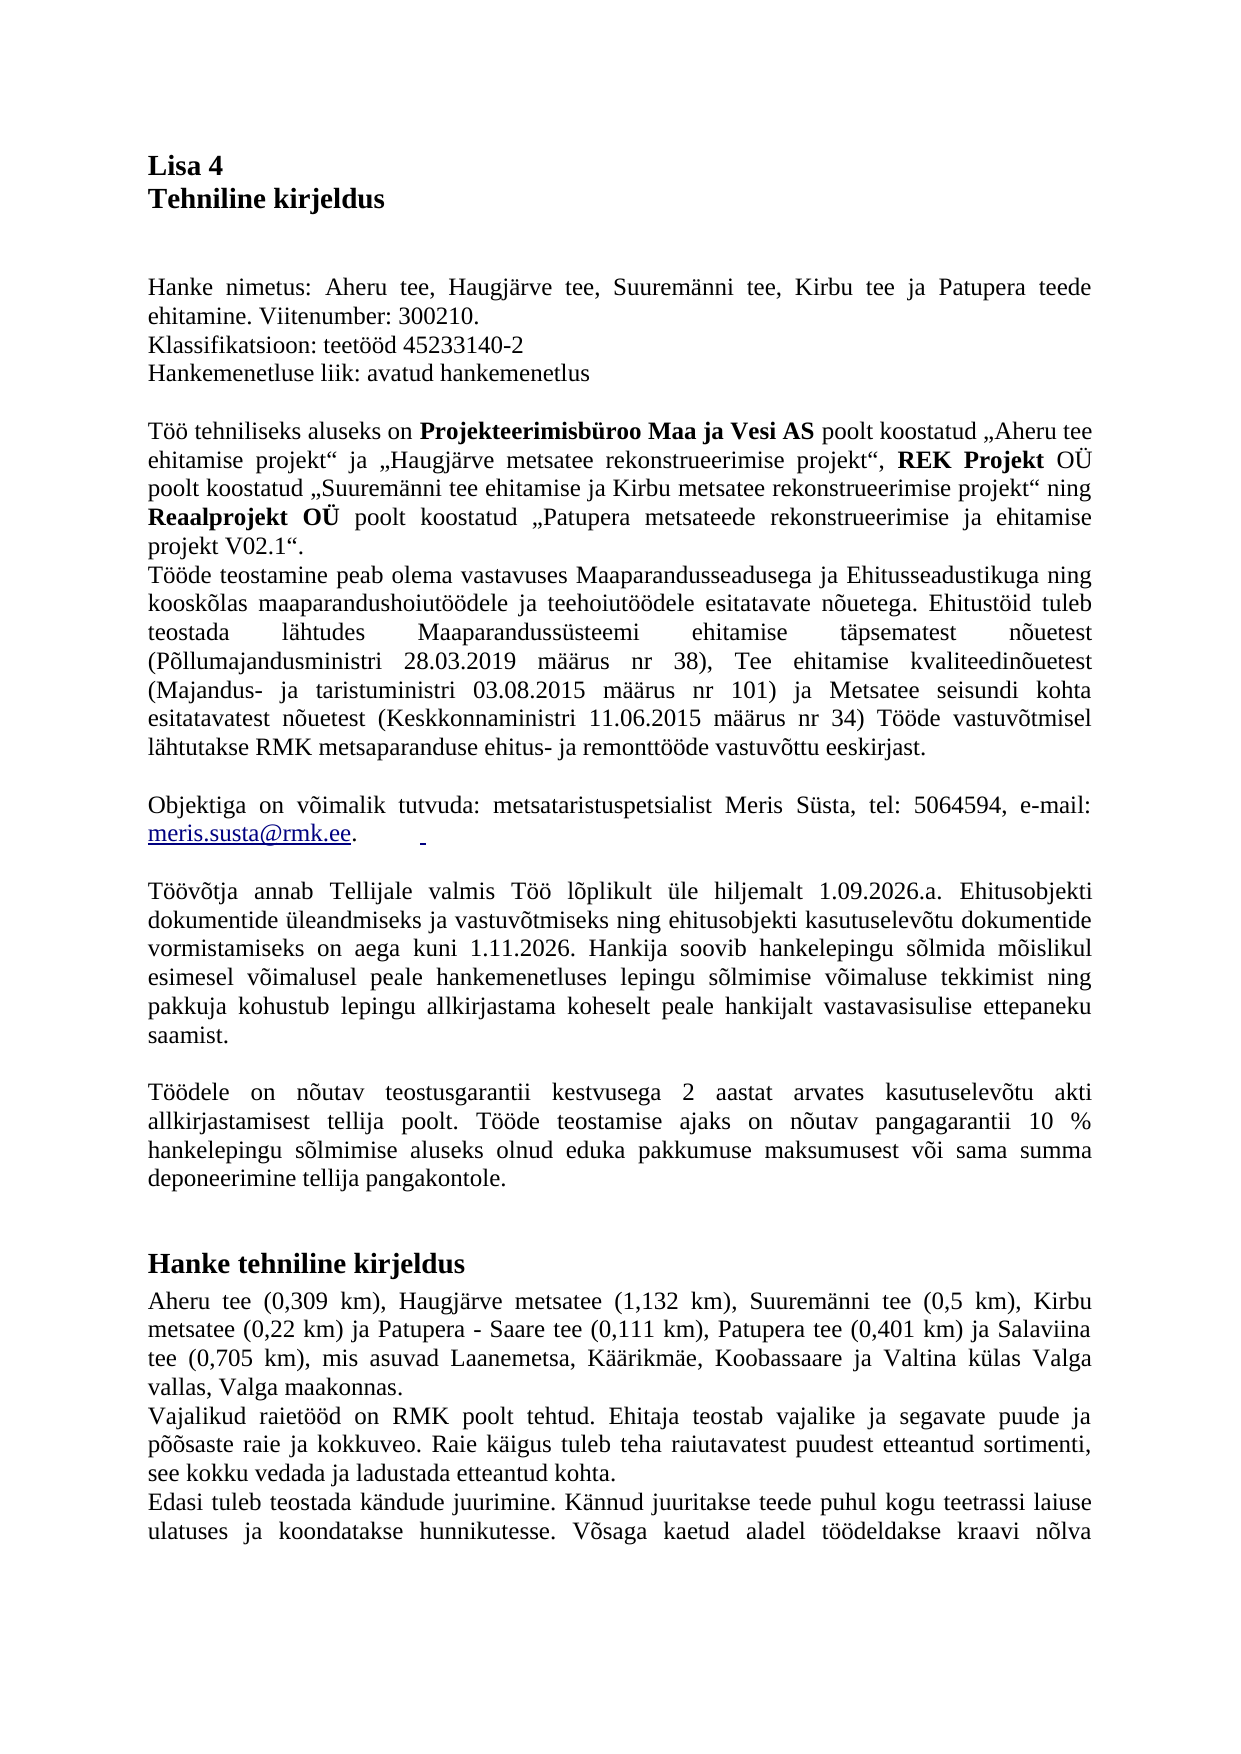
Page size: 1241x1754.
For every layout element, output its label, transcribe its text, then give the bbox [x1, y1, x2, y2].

list Hanke nimetus: Aheru tee, Haugjärve tee, Suuremänni tee, Kirbu tee ja Patupera teede ehitamine. Viitenumber: 300210. [148, 272, 1093, 330]
text Töö tehniliseks aluseks on Projekteerimisbüroo Maa ja Vesi AS poolt koostatud „Aheru tee ehitamise projekt“ ja „Haugjärve metsatee rekonstrueerimise projekt“, REK Projekt OÜ poolt koostatud „Suuremänni tee ehitamise ja Kirbu metsatee rekonstrueerimise projekt“ ning Reaalprojekt OÜ poolt koostatud „Patupera metsateede rekonstrueerimise ja ehitamise projekt V02.1“. [148, 416, 1093, 560]
text Tööde teostamine peab olema vastavuses Maaparandusseadusega ja Ehitusseadustikuga ning kooskõlas maaparandushoiutöödele ja teehoiutöödele esitatavate nõuetega. Ehitustöid tuleb teostada lähtudes Maaparandussüsteemi ehitamise täpsematest nõuetest (Põllumajandusministri 28.03.2019 määrus nr 38), Tee ehitamise kvaliteedinõuetest (Majandus- ja taristuministri 03.08.2015 määrus nr 101) ja Metsatee seisundi kohta esitatavatest nõuetest (Keskkonnaministri 11.06.2015 määrus nr 34) Tööde vastuvõtmisel lähtutakse RMK metsaparanduse ehitus- ja remonttööde vastuvõttu eeskirjast. [148, 560, 1093, 761]
text Töödele on nõutav teostusgarantii kestvusega 2 aastat arvates kasutuselevõtu akti allkirjastamisest tellija poolt. Tööde teostamise ajaks on nõutav pangagarantii 10 % hankelepingu sõlmimise aluseks olnud eduka pakkumuse maksumusest või sama summa deponeerimine tellija pangakontole. [148, 1077, 1093, 1192]
text Klassifikatsioon: teetööd 45233140-2 [148, 330, 1093, 358]
text Aheru tee (0,309 km), Haugjärve metsatee (1,132 km), Suuremänni tee (0,5 km), Kirbu metsatee (0,22 km) ja Patupera - Saare tee (0,111 km), Patupera tee (0,401 km) ja Salaviina tee (0,705 km), mis asuvad Laanemetsa, Käärikmäe, Koobassaare ja Valtina külas Valga vallas, Valga maakonnas. [148, 1286, 1093, 1401]
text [148, 1487, 1093, 1544]
text Lisa 4 [148, 148, 1093, 181]
text Tehniline kirjeldus [148, 181, 1093, 215]
text Objektiga on võimalik tutvuda: metsataristuspetsialist Meris Süsta, tel: 5064594, e-mail: meris.susta@rmk.ee. [148, 790, 1093, 847]
text Töövõtja annab Tellijale valmis Töö lõplikult üle hiljemalt 1.09.2026.a. Ehitusobjekti dokumentide üleandmiseks ja vastuvõtmiseks ning ehitusobjekti kasutuselevõtu dokumentide vormistamiseks on aega kuni 1.11.2026. Hankija soovib hankelepingu sõlmida mõislikul esimesel võimalusel peale hankemenetluses lepingu sõlmimise võimaluse tekkimist ning pakkuja kohustub lepingu allkirjastama koheselt peale hankijalt vastavasisulise ettepaneku saamist. [148, 876, 1093, 1048]
subtitle Hanke tehniline kirjeldus [148, 1246, 1093, 1279]
text Hankemenetluse liik: avatud hankemenetlus [148, 358, 1093, 387]
text Vajalikud raietööd on RMK poolt tehtud. Ehitaja teostab vajalike ja segavate puude ja põõsaste raie ja kokkuveo. Raie käigus tuleb teha raiutavatest puudest etteantud sortimenti, see kokku vedada ja ladustada etteantud kohta. [148, 1401, 1093, 1487]
